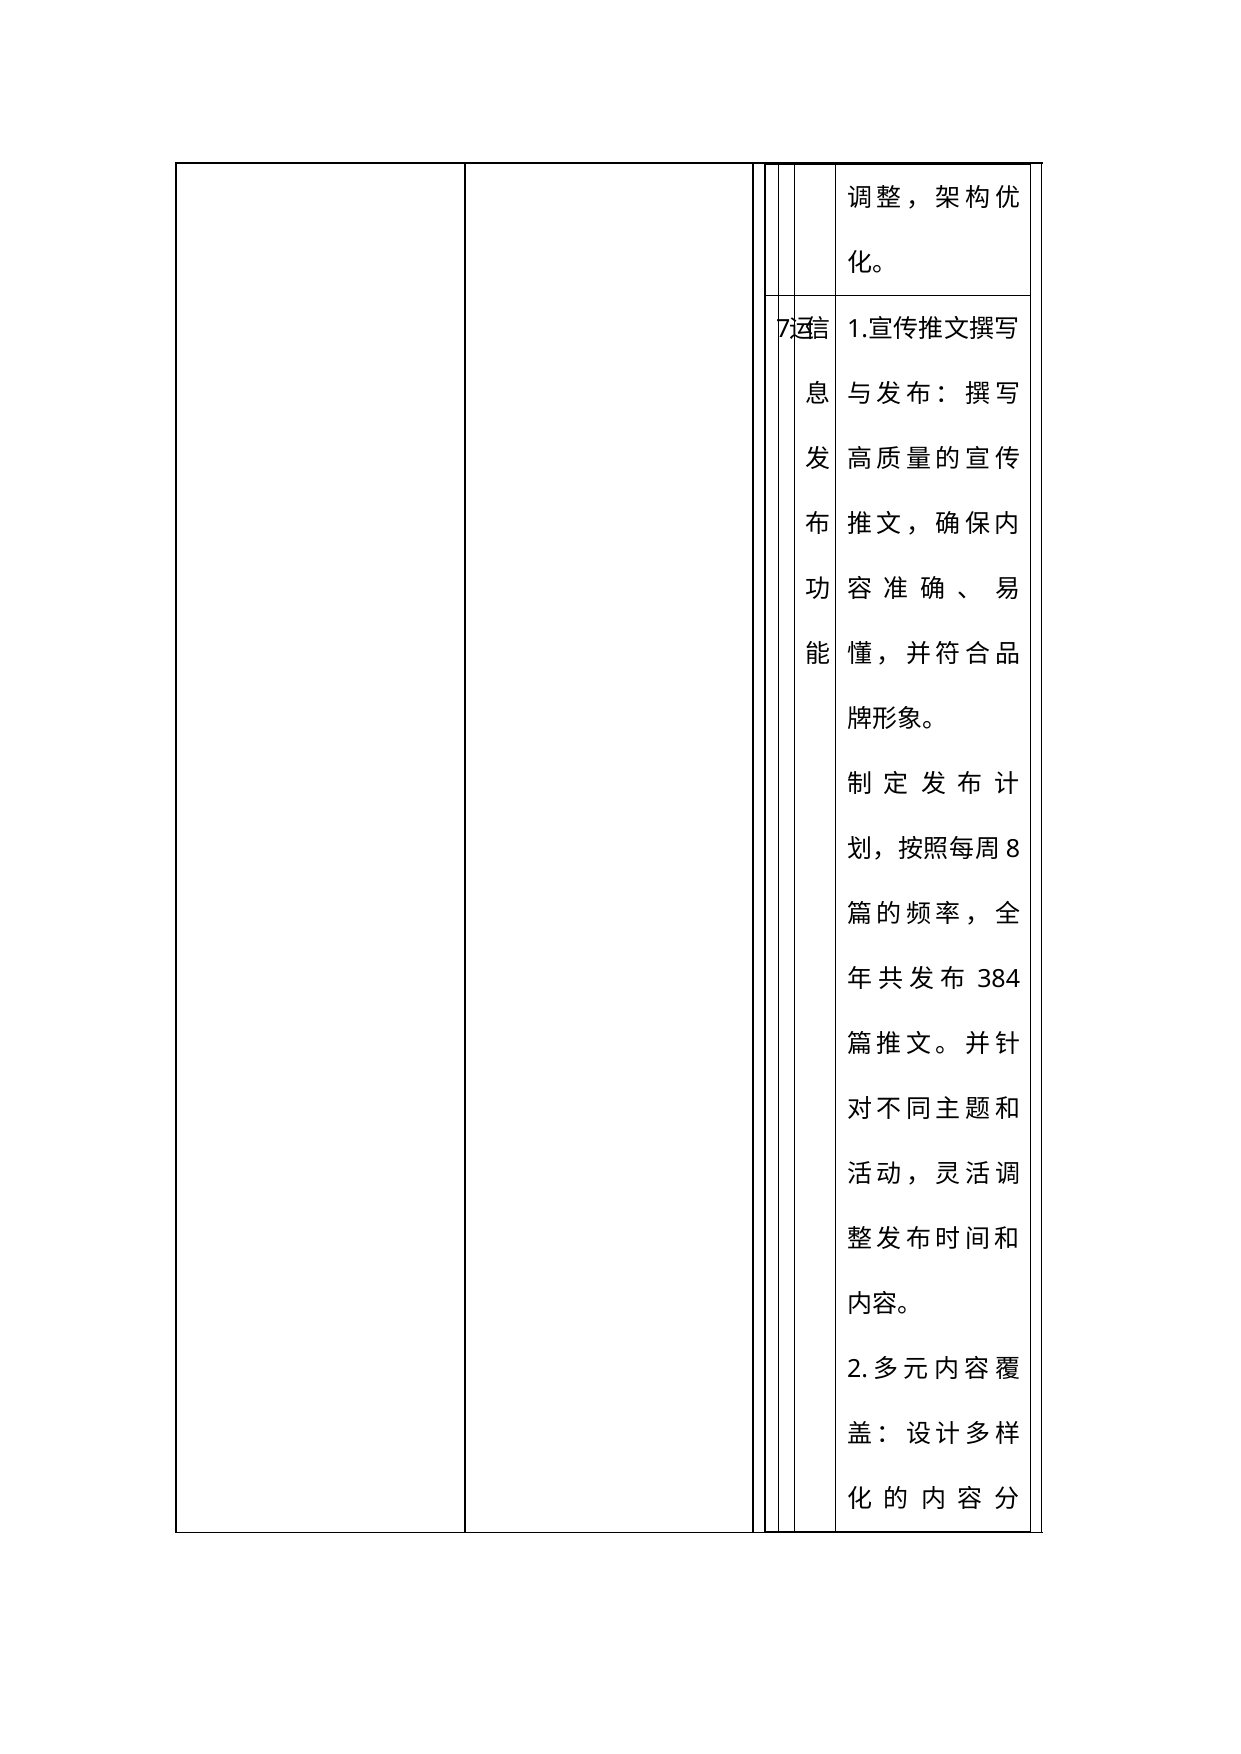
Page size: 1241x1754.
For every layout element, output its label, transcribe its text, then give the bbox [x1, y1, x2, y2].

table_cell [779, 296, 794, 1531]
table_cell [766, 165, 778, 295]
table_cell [836, 296, 1030, 1531]
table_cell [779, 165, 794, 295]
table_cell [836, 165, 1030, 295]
table_cell [177, 164, 464, 1532]
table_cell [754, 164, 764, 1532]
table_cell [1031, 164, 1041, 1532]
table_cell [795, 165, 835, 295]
table_cell 1 [466, 164, 752, 1532]
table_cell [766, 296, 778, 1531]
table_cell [795, 296, 835, 1531]
